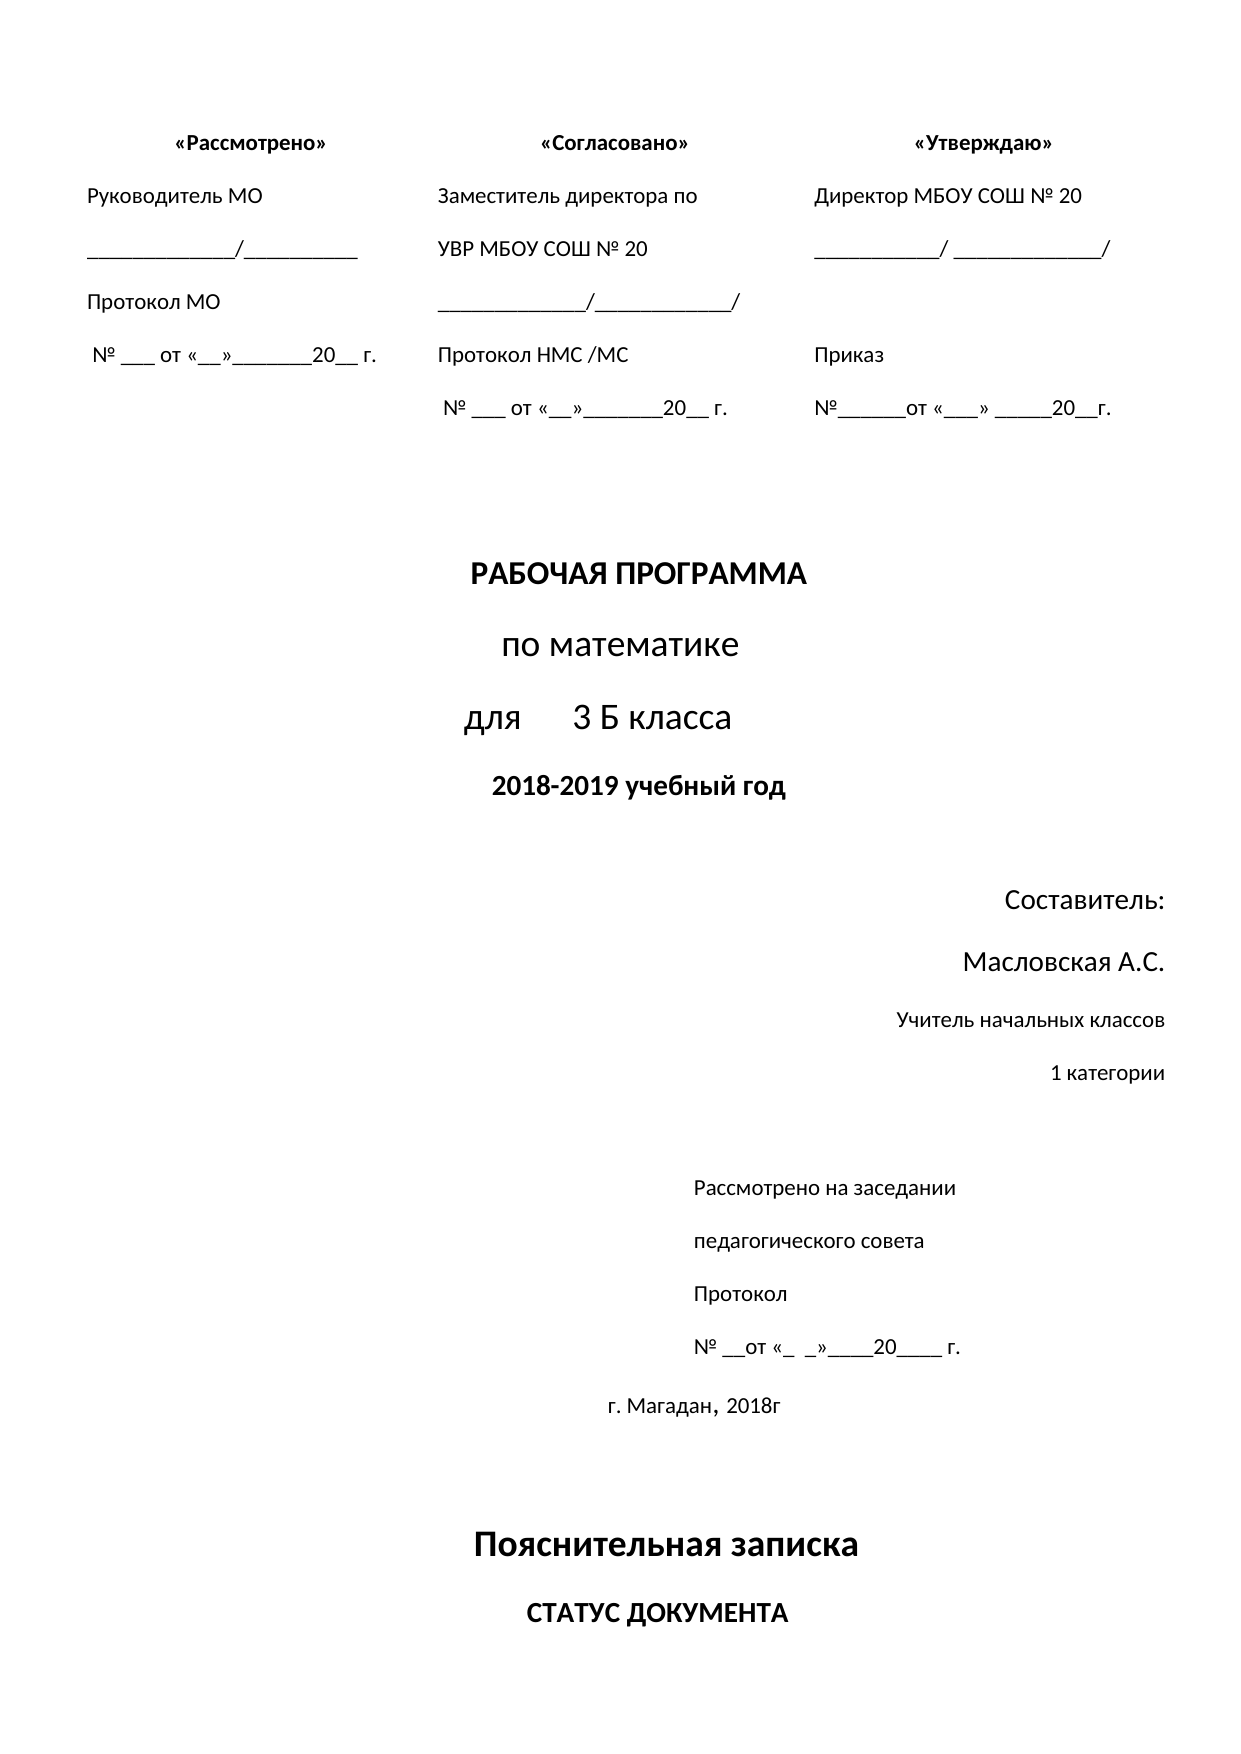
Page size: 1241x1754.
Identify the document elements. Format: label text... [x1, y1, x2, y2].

text СТАТУС ДОКУМЕНТА [150, 1594, 1165, 1629]
text по математике [75, 619, 1165, 665]
text Рассмотрено на заседании [694, 1173, 1165, 1201]
table_header «Утверждаю» Директор МБОУ СОШ № 20 ___________/ _____________/ Приказ №______от «___» _____20__г. [803, 128, 1165, 499]
text Учитель начальных классов [75, 1005, 1165, 1033]
text Протокол [694, 1279, 1165, 1307]
text № __от «_ _»____20____ г. [694, 1332, 1165, 1360]
text 2018-2019 учебный год [112, 767, 1165, 802]
text педагогического совета [694, 1226, 1165, 1254]
text г. Магадан, 2018г [223, 1385, 1165, 1420]
table_header «Рассмотрено» Руководитель МО _____________/__________ Протокол МО № ___ от «__»_______20__ г. [76, 128, 426, 499]
table_header «Согласовано» Заместитель директора по УВР МБОУ СОШ № 20 _____________/____________/ Протокол НМС /МС № ___ от «__»_______20__ г. [426, 128, 803, 499]
text РАБОЧАЯ ПРОГРАММА [112, 552, 1165, 593]
text Пояснительная записка [75, 1520, 1165, 1566]
text Масловская А.С. [75, 943, 1165, 979]
text Составитель: [75, 881, 1165, 917]
text для 3 Б класса [75, 693, 1165, 739]
text 1 категории [75, 1058, 1165, 1086]
